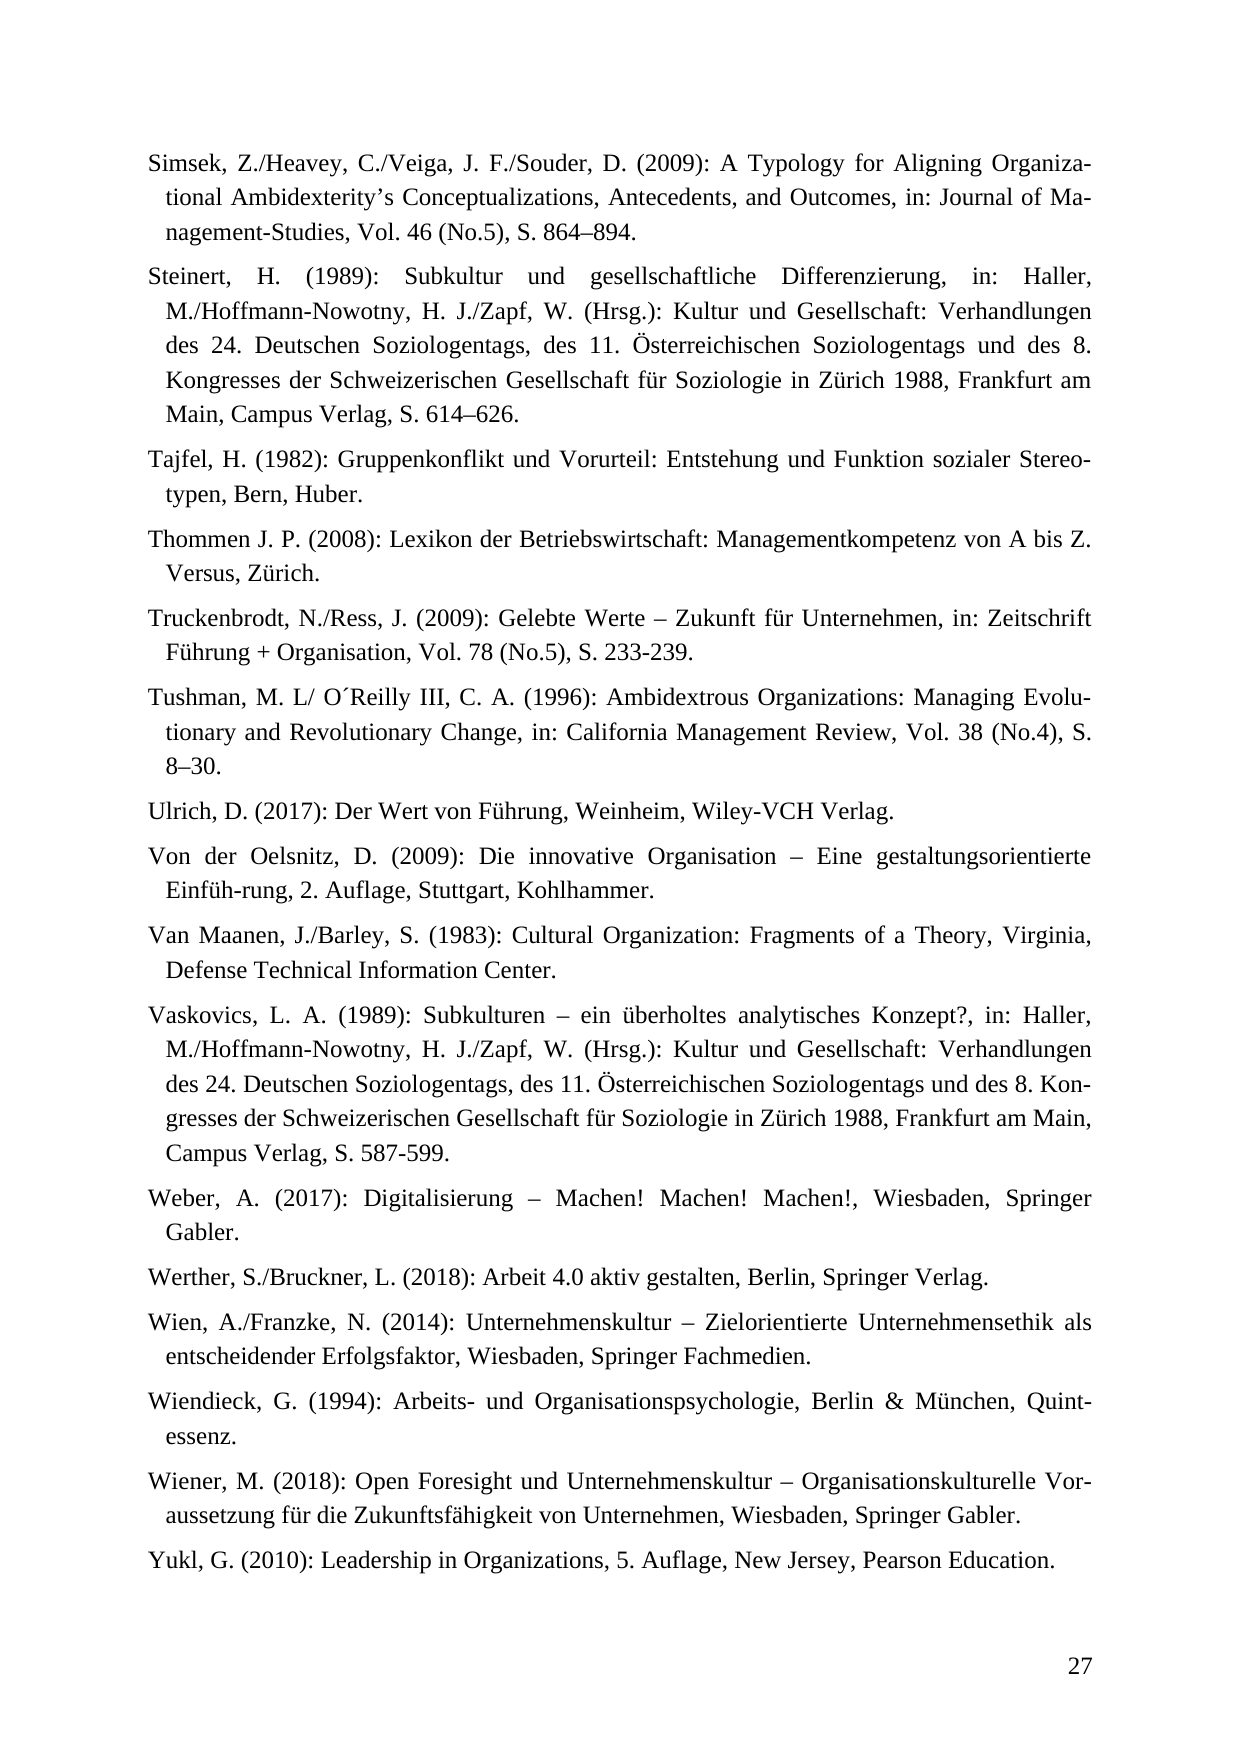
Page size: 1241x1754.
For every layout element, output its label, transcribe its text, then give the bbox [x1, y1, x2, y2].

text Weber, A. (2017): Digitalisierung – Machen! Machen! Machen!, Wiesbaden, Springer Gabler. [148, 1183, 1093, 1246]
text Wien, A./Franzke, N. (2014): Unternehmenskultur – Zielorientierte Unternehmensethik als entscheidender Erfolgsfaktor, Wiesbaden, Springer Fachmedien. [148, 1307, 1093, 1370]
text Steinert, H. (1989): Subkultur und gesellschaftliche Differenzierung, in: Haller, M./Hoffmann-Nowotny, H. J./Zapf, W. (Hrsg.): Kultur und Gesellschaft: Verhandlungen des 24. Deutschen Soziologentags, des 11. Österreichischen Soziologentags und des 8. Kongresses der Schweizerischen Gesellschaft für Soziologie in Zürich 1988, Frankfurt am Main, Campus Verlag, S. 614–626. [148, 261, 1093, 428]
text Von der Oelsnitz, D. (2009): Die innovative Organisation – Eine gestaltungsorientierte Einfüh-rung, 2. Auflage, Stuttgart, Kohlhammer. [148, 841, 1093, 904]
text Truckenbrodt, N./Ress, J. (2009): Gelebte Werte – Zukunft für Unternehmen, in: Zeitschrift Führung + Organisation, Vol. 78 (No.5), S. 233-239. [148, 603, 1093, 666]
text Van Maanen, J./Barley, S. (1983): Cultural Organization: Fragments of a Theory, Virginia, Defense Technical Information Center. [148, 921, 1093, 984]
text Tushman, M. L/ O´Reilly III, C. A. (1996): Ambidextrous Organizations: Managing Evolu-tionary and Revolutionary Change, in: California Management Review, Vol. 38 (No.4), S. 8–30. [148, 682, 1093, 780]
text Yukl, G. (2010): Leadership in Organizations, 5. Auflage, New Jersey, Pearson Education. [148, 1545, 1093, 1574]
text Wiendieck, G. (1994): Arbeits- und Organisationspsychologie, Berlin & München, Quint-essenz. [148, 1386, 1093, 1449]
text Ulrich, D. (2017): Der Wert von Führung, Weinheim, Wiley-VCH Verlag. [148, 796, 1093, 825]
text Wiener, M. (2018): Open Foresight und Unternehmenskultur – Organisationskulturelle Vor-aussetzung für die Zukunftsfähigkeit von Unternehmen, Wiesbaden, Springer Gabler. [148, 1466, 1093, 1529]
text Tajfel, H. (1982): Gruppenkonflikt und Vorurteil: Entstehung und Funktion sozialer Stereo-typen, Bern, Huber. [148, 444, 1093, 507]
text Vaskovics, L. A. (1989): Subkulturen – ein überholtes analytisches Konzept?, in: Haller, M./Hoffmann-Nowotny, H. J./Zapf, W. (Hrsg.): Kultur und Gesellschaft: Verhandlungen des 24. Deutschen Soziologentags, des 11. Österreichischen Soziologentags und des 8. Kon-gresses der Schweizerischen Gesellschaft für Soziologie in Zürich 1988, Frankfurt am Main, Campus Verlag, S. 587-599. [148, 1000, 1093, 1167]
text Thommen J. P. (2008): Lexikon der Betriebswirtschaft: Managementkompetenz von A bis Z. Versus, Zürich. [148, 524, 1093, 587]
text Werther, S./Bruckner, L. (2018): Arbeit 4.0 aktiv gestalten, Berlin, Springer Verlag. [148, 1262, 1093, 1291]
text Simsek, Z./Heavey, C./Veiga, J. F./Souder, D. (2009): A Typology for Aligning Organiza-tional Ambidexterity’s Conceptualizations, Antecedents, and Outcomes, in: Journal of Ma-nagement-Studies, Vol. 46 (No.5), S. 864–894. [148, 148, 1093, 245]
